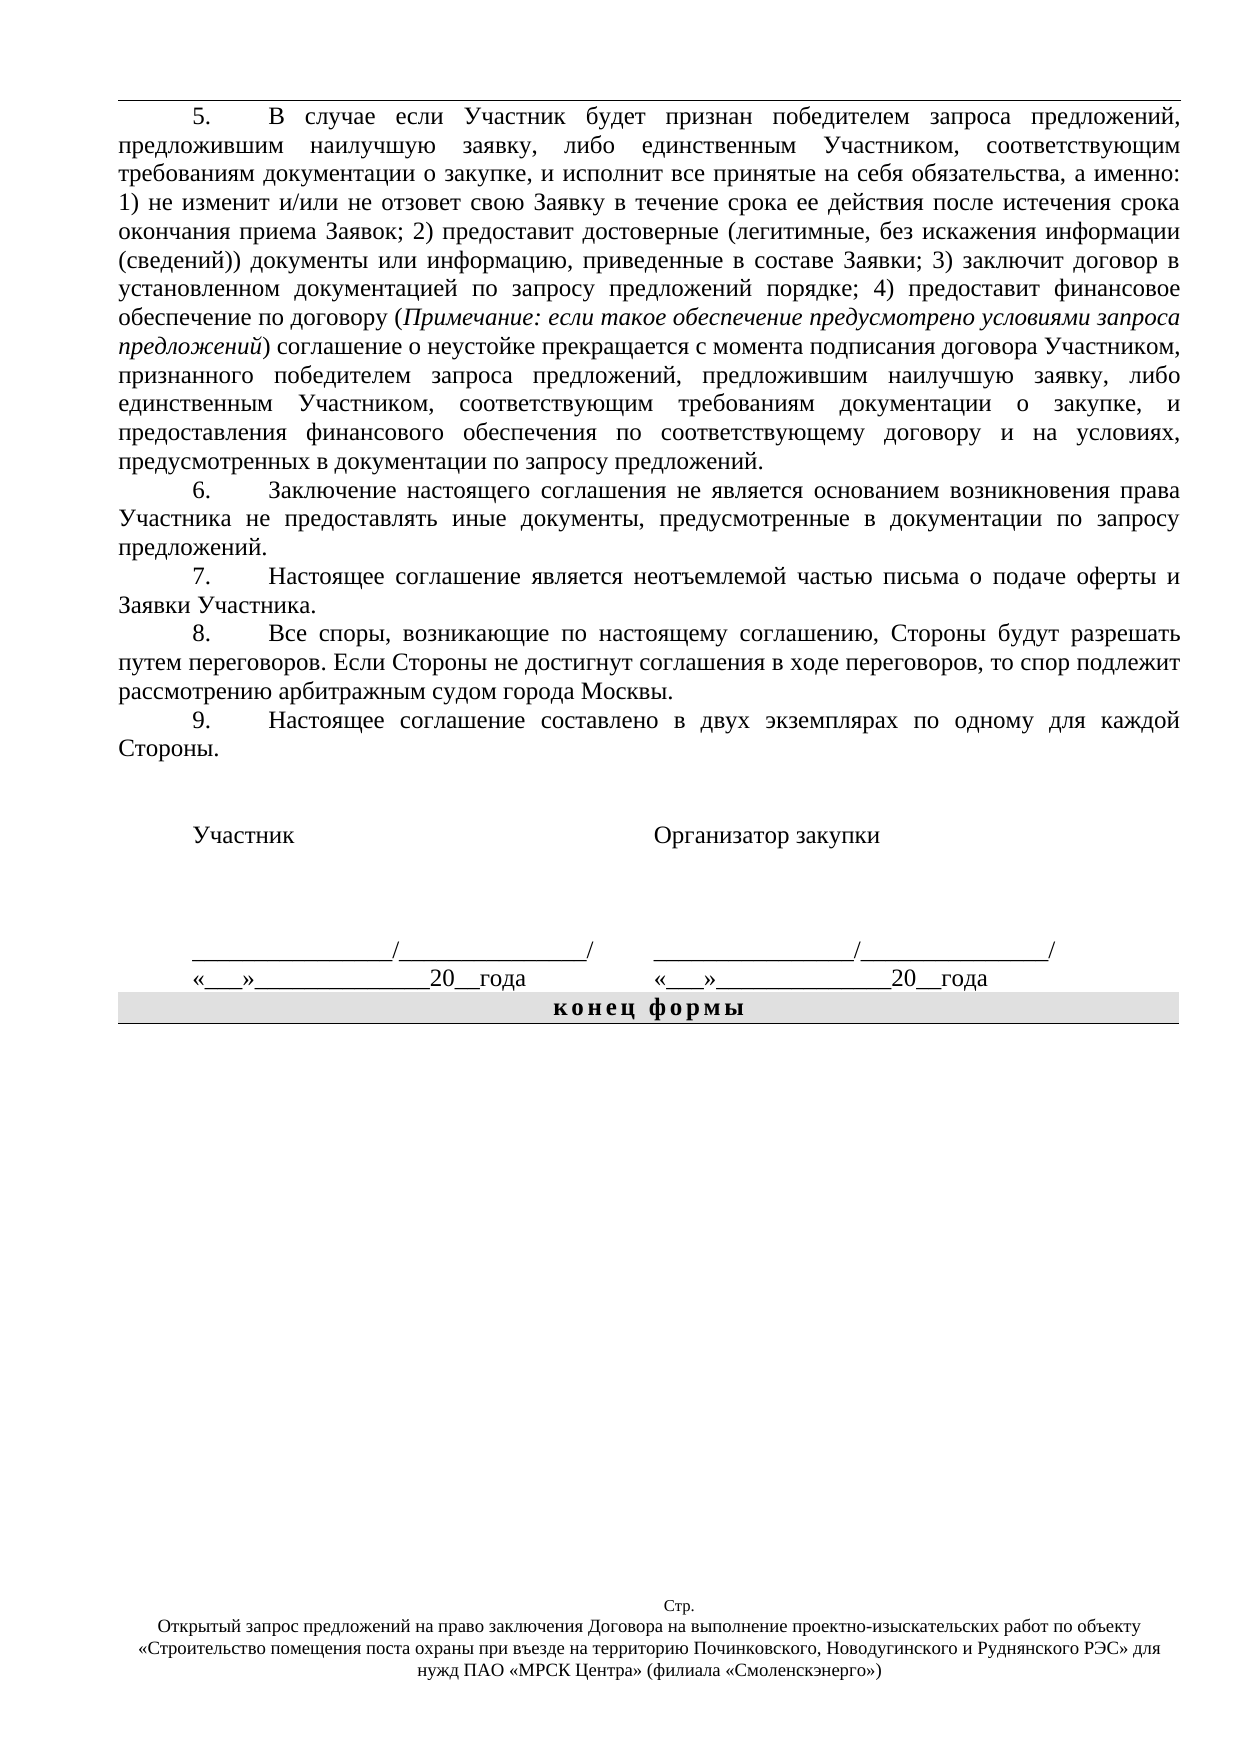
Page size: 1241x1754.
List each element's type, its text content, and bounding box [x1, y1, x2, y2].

list Заключение настоящего соглашения не является основанием возникновения права Участника не предоставлять иные документы, предусмотренные в документации по запросу предложений. [118, 475, 1181, 561]
table_header Участник [181, 820, 642, 848]
text конец формы [118, 992, 1179, 1023]
table_header Организатор закупки [643, 820, 1104, 848]
list Все споры, возникающие по настоящему соглашению, Стороны будут разрешать путем переговоров. Если Стороны не достигнут соглашения в ходе переговоров, то спор подлежит рассмотрению арбитражным судом города Москвы. [118, 618, 1181, 705]
table_cell ________________/_______________/ «___»______________20__года [181, 849, 642, 992]
list Настоящее соглашение является неотъемлемой частью письма о подаче оферты и Заявки Участника. [118, 561, 1181, 618]
list В случае если Участник будет признан победителем запроса предложений, предложившим наилучшую заявку, либо единственным Участником, соответствующим требованиям документации о закупке, и исполнит все принятые на себя обязательства, а именно: 1) не изменит и/или не отзовет свою Заявку в течение срока ее действия после истечения срока окончания приема Заявок; 2) предоставит достоверные (легитимные, без искажения информации (сведений)) документы или информацию, приведенные в составе Заявки; 3) заключит договор в установленном документацией по запросу предложений порядке; 4) предоставит финансовое обеспечение по договору (Примечание: если такое обеспечение предусмотрено условиями запроса предложений) соглашение о неустойке прекращается с момента подписания договора Участником, признанного победителем запроса предложений, предложившим наилучшую заявку, либо единственным Участником, соответствующим требованиям документации о закупке, и предоставления финансового обеспечения по соответствующему договору и на условиях, предусмотренных в документации по запросу предложений. [118, 101, 1181, 475]
list Настоящее соглашение составлено в двух экземплярах по одному для каждой Стороны. [118, 705, 1181, 762]
table_cell ________________/_______________/ «___»______________20__года [643, 849, 1104, 992]
